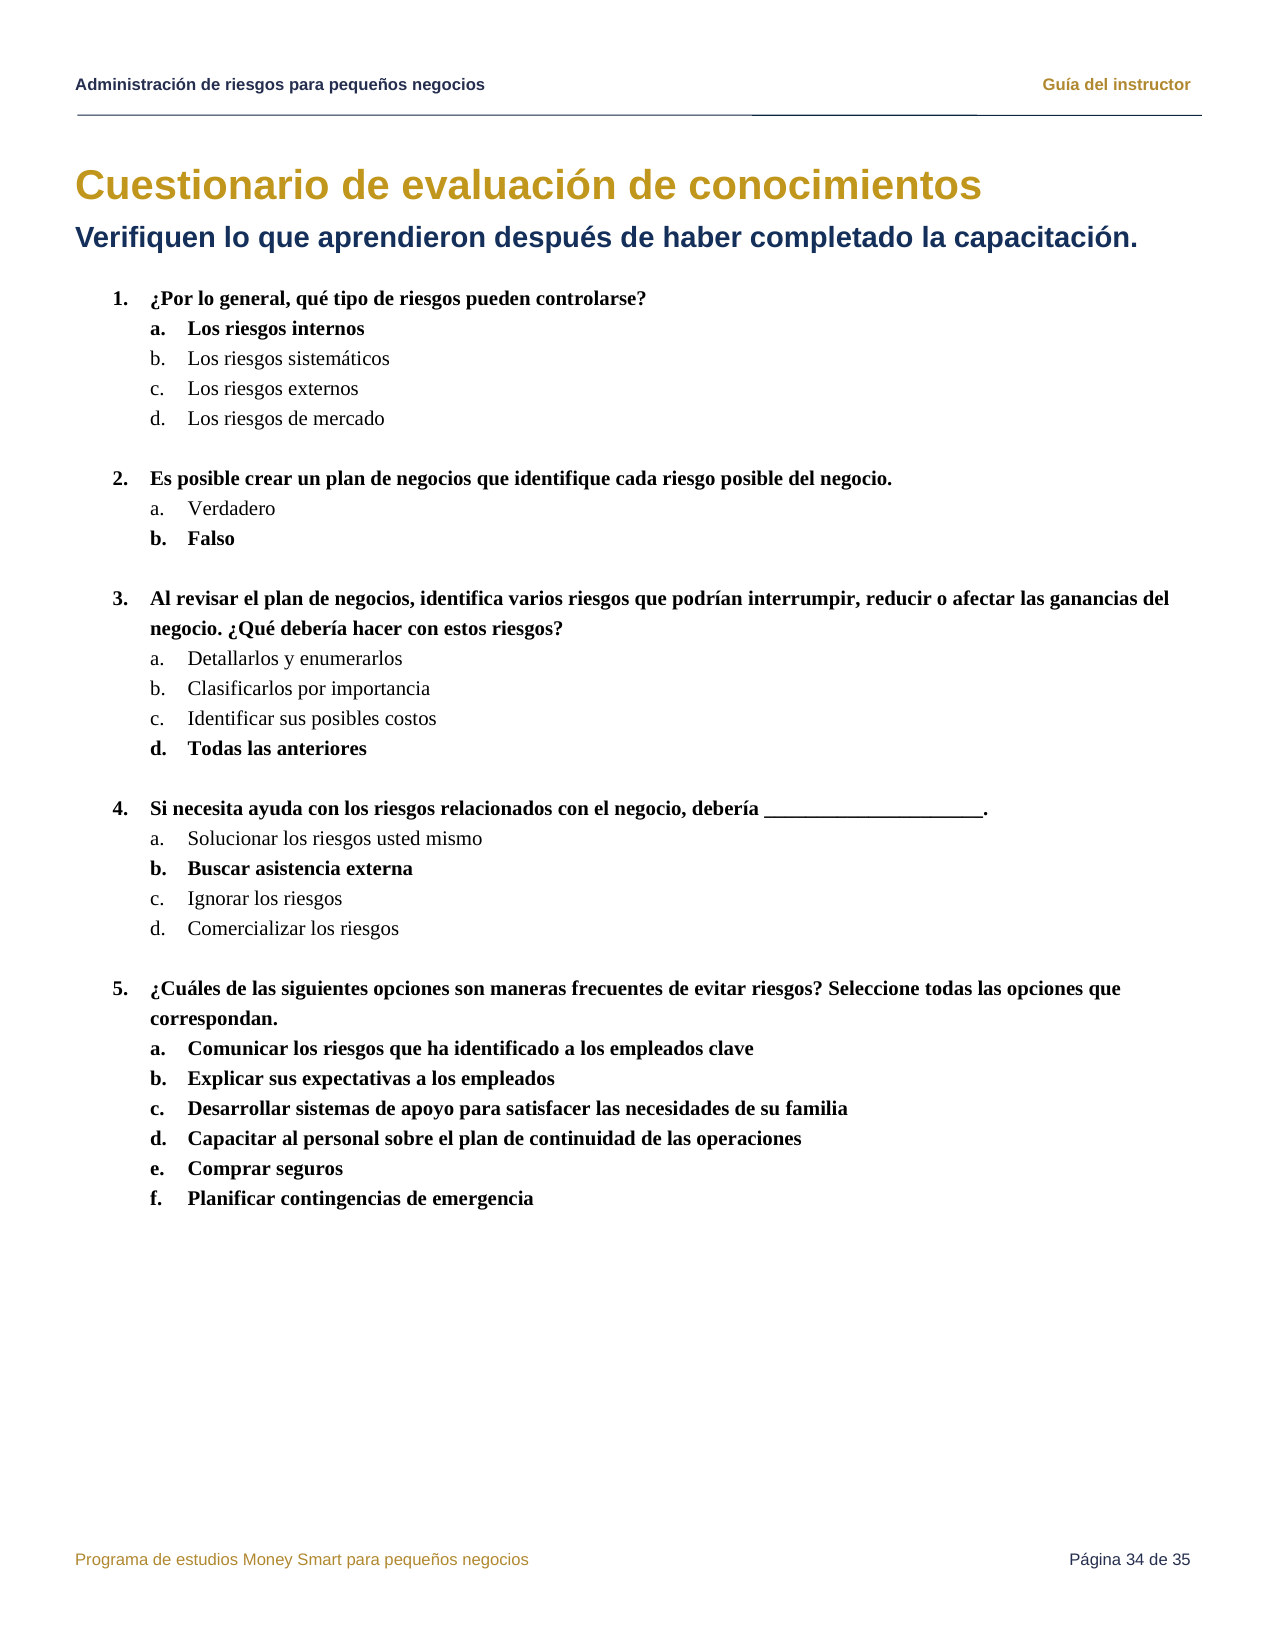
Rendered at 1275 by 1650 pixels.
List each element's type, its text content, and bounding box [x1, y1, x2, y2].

list Los riesgos sistemáticos [150, 346, 1200, 370]
list Explicar sus expectativas a los empleados [150, 1066, 1200, 1090]
list Todas las anteriores [150, 736, 1200, 760]
list Es posible crear un plan de negocios que identifique cada riesgo posible del negocio. [112, 466, 1200, 490]
list Comunicar los riesgos que ha identificado a los empleados clave [150, 1036, 1200, 1060]
list Planificar contingencias de emergencia [150, 1186, 1200, 1210]
list Los riesgos externos [150, 376, 1200, 400]
list Identificar sus posibles costos [150, 706, 1200, 730]
list Clasificarlos por importancia [150, 676, 1200, 700]
list Solucionar los riesgos usted mismo [150, 826, 1200, 850]
list Al revisar el plan de negocios, identifica varios riesgos que podrían interrumpir, reducir o afectar las ganancias del negocio. ¿Qué debería hacer con estos riesgos? [112, 586, 1200, 640]
list Verdadero [150, 496, 1200, 520]
subtitle Verifiquen lo que aprendieron después de haber completado la capacitación. [75, 220, 1200, 254]
list Desarrollar sistemas de apoyo para satisfacer las necesidades de su familia [150, 1096, 1200, 1120]
list ¿Por lo general, qué tipo de riesgos pueden controlarse? [112, 286, 1200, 310]
list Los riesgos de mercado [150, 406, 1200, 430]
list Capacitar al personal sobre el plan de continuidad de las operaciones [150, 1126, 1200, 1150]
list Comercializar los riesgos [150, 916, 1200, 940]
list Ignorar los riesgos [150, 886, 1200, 910]
list Buscar asistencia externa [150, 856, 1200, 880]
list Comprar seguros [150, 1156, 1200, 1180]
list Falso [150, 526, 1200, 550]
list Si necesita ayuda con los riesgos relacionados con el negocio, debería _____________________. [112, 796, 1200, 820]
subtitle Cuestionario de evaluación de conocimientos [75, 160, 1200, 208]
list Detallarlos y enumerarlos [150, 646, 1200, 670]
list Los riesgos internos [150, 316, 1200, 340]
list ¿Cuáles de las siguientes opciones son maneras frecuentes de evitar riesgos? Seleccione todas las opciones que correspondan. [112, 976, 1200, 1030]
